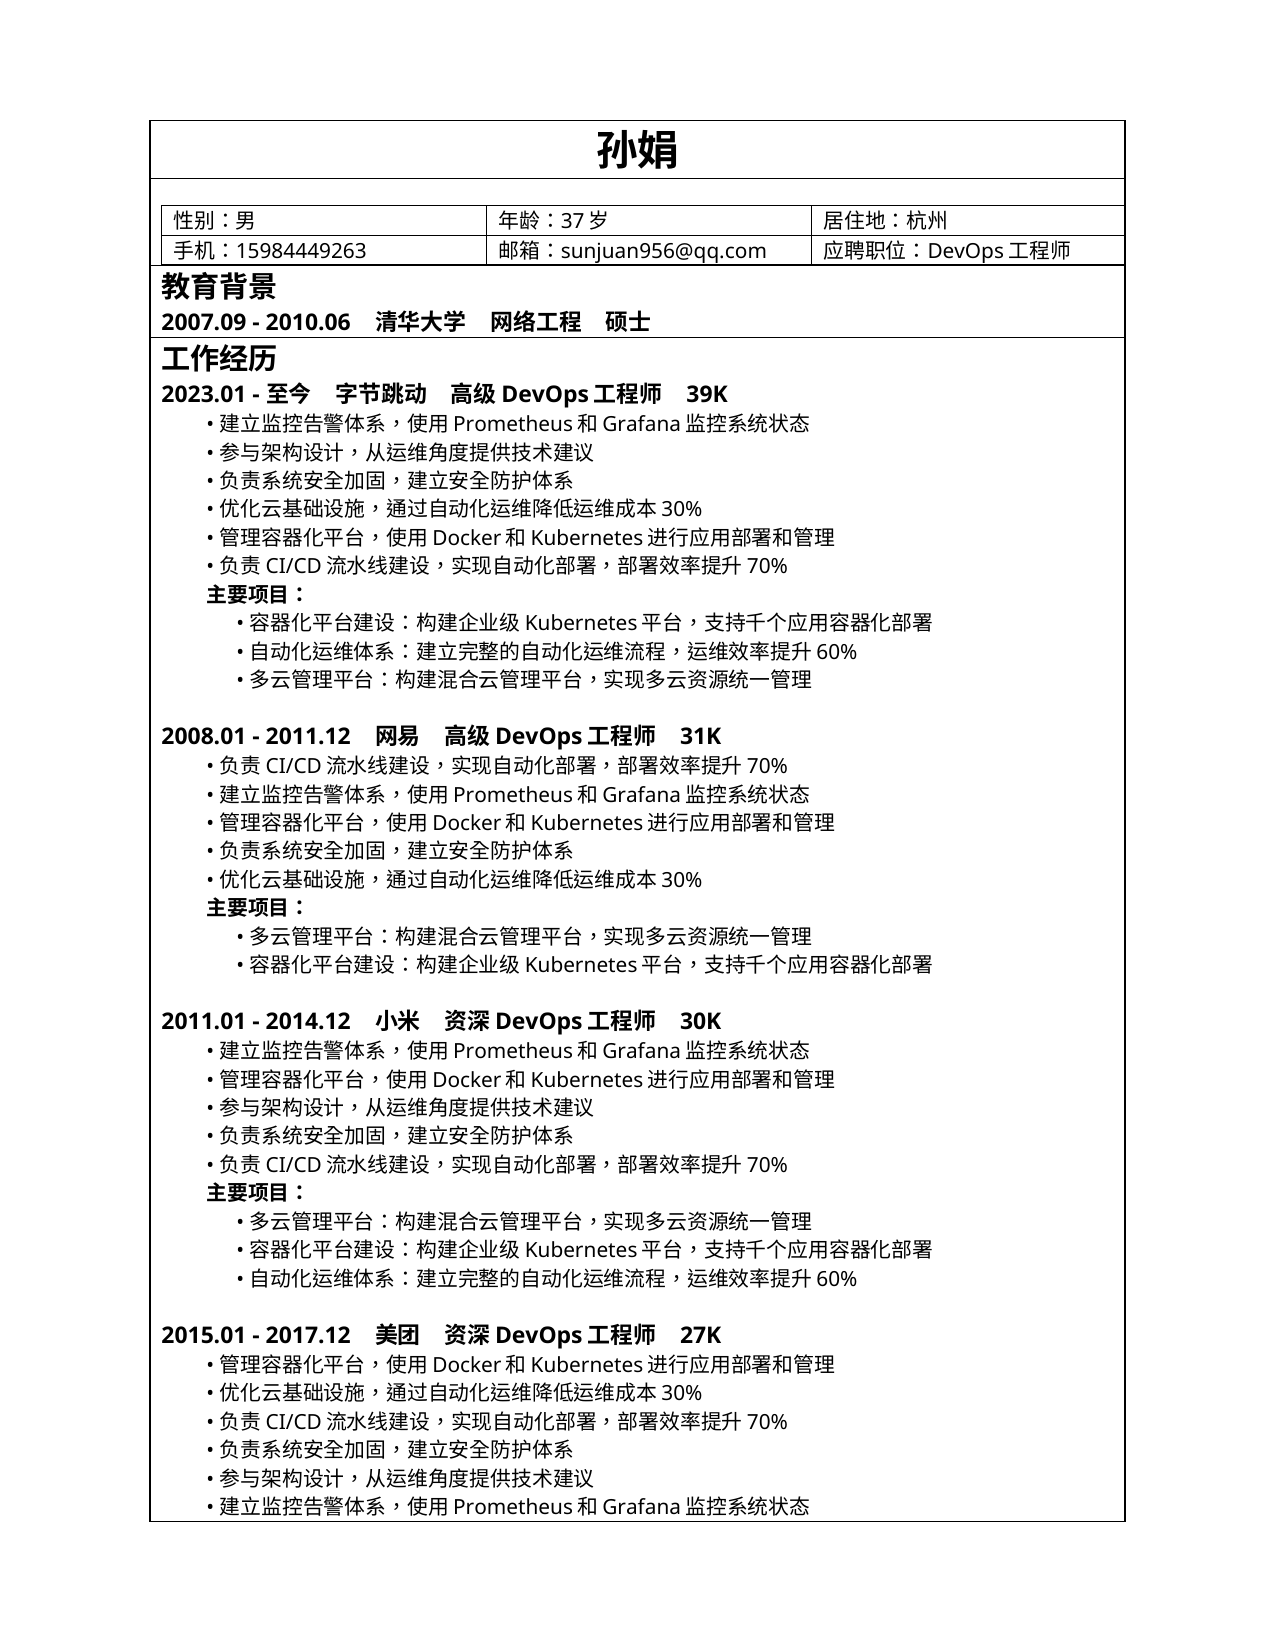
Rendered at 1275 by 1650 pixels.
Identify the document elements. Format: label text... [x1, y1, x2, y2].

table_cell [151, 338, 1124, 1521]
table_header 孙娟 [151, 121, 1124, 178]
table_cell [151, 179, 1124, 265]
table_cell 教育背景 2007.09 - 2010.06 清华大学 网络工程 硕士 [151, 266, 1124, 337]
